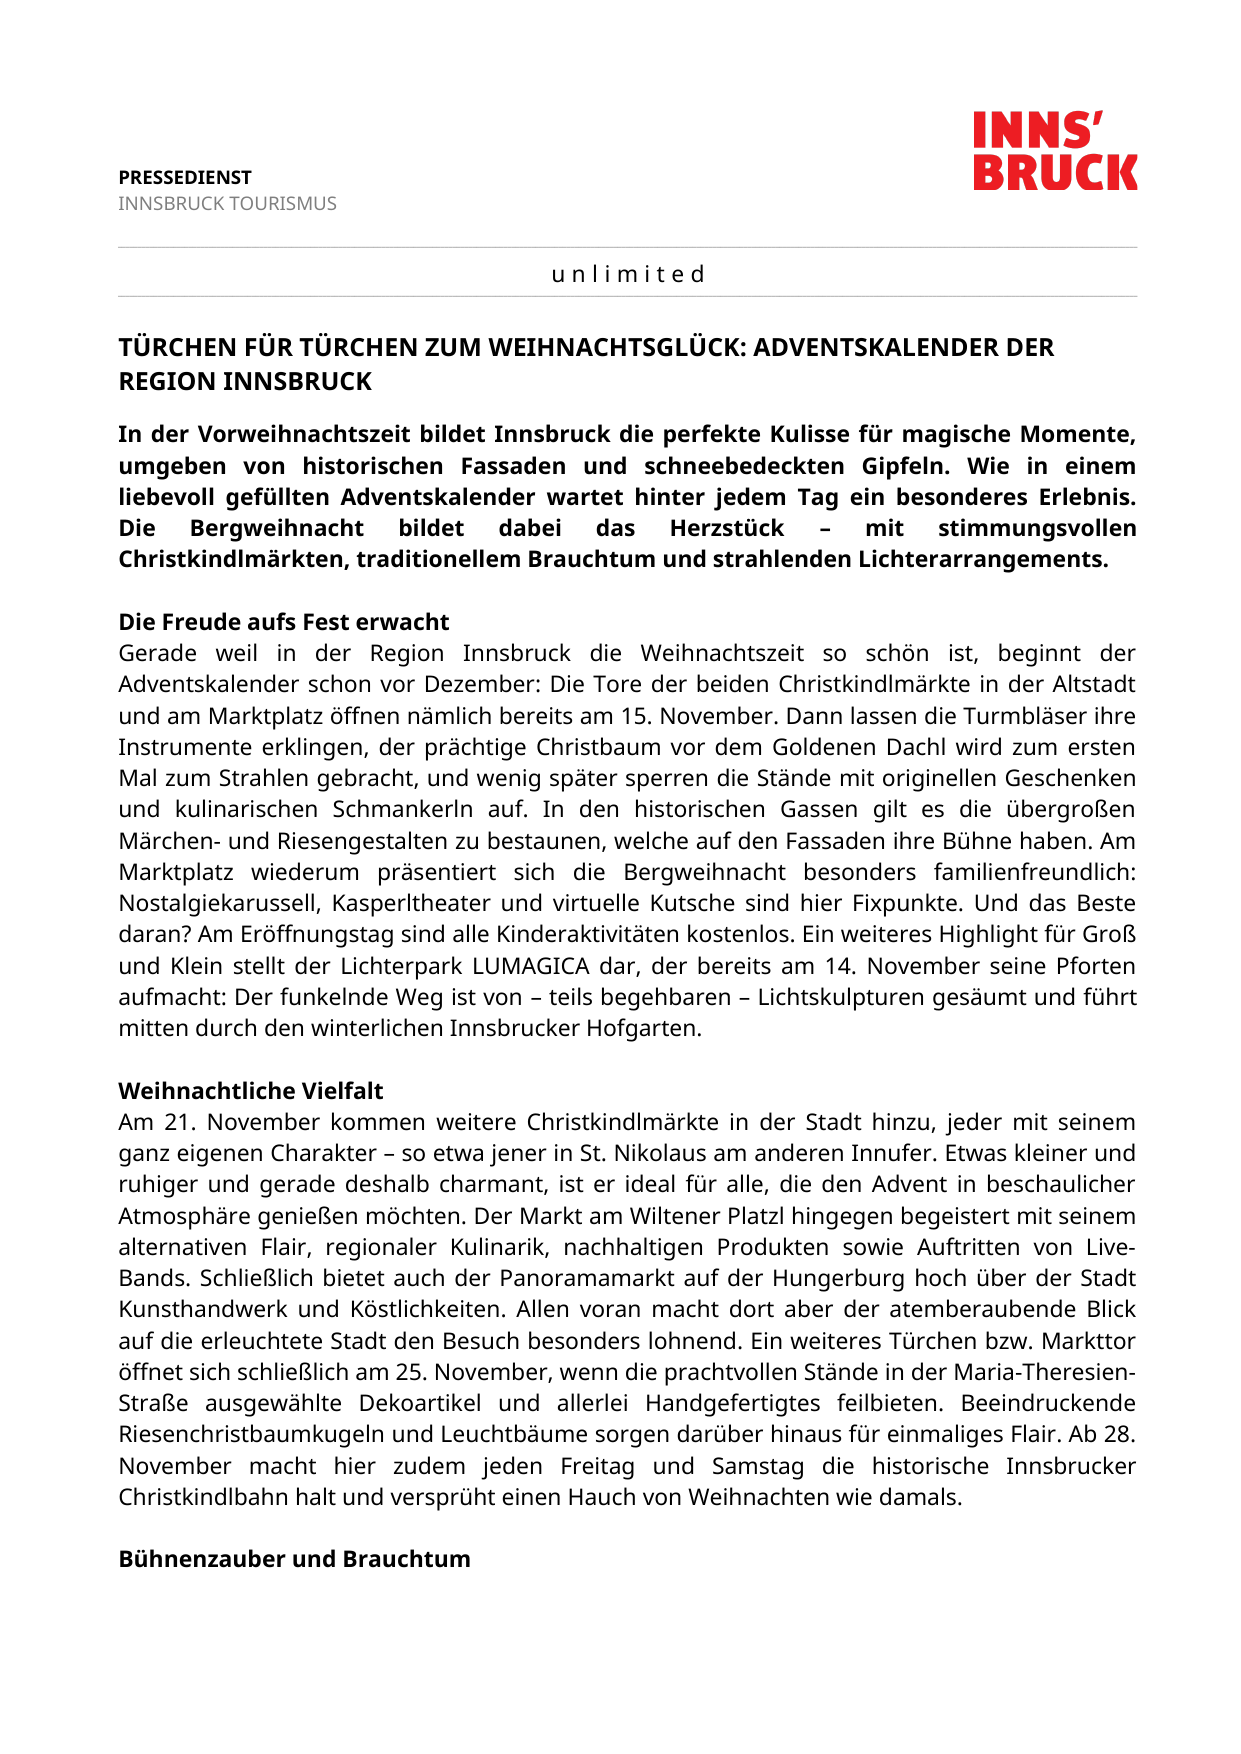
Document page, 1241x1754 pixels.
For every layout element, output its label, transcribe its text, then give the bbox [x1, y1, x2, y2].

text In der Vorweihnachtszeit bildet Innsbruck die perfekte Kulisse für magische Momente, umgeben von historischen Fassaden und schneebedeckten Gipfeln. Wie in einem liebevoll gefüllten Adventskalender wartet hinter jedem Tag ein besonderes Erlebnis. Die Bergweihnacht bildet dabei das Herzstück – mit stimmungsvollen Christkindlmärkten, traditionellem Brauchtum und strahlenden Lichterarrangements. [118, 418, 1137, 574]
text Weihnachtliche Vielfalt [118, 1074, 1137, 1106]
text Bühnenzauber und Brauchtum [118, 1543, 1137, 1574]
text Türchen für Türchen zum Weihnachtsglück: Adventskalender der Region Innsbruck [118, 329, 1137, 397]
text Am 21. November kommen weitere Christkindlmärkte in der Stadt hinzu, jeder mit seinem ganz eigenen Charakter – so etwa jener in St. Nikolaus am anderen Innufer. Etwas kleiner und ruhiger und gerade deshalb charmant, ist er ideal für alle, die den Advent in beschaulicher Atmosphäre genießen möchten. Der Markt am Wiltener Platzl hingegen begeistert mit seinem alternativen Flair, regionaler Kulinarik, nachhaltigen Produkten sowie Auftritten von Live-Bands. Schließlich bietet auch der Panoramamarkt auf der Hungerburg hoch über der Stadt Kunsthandwerk und Köstlichkeiten. Allen voran macht dort aber der atemberaubende Blick auf die erleuchtete Stadt den Besuch besonders lohnend. Ein weiteres Türchen bzw. Markttor öffnet sich schließlich am 25. November, wenn die prachtvollen Stände in der Maria-Theresien-Straße ausgewählte Dekoartikel und allerlei Handgefertigtes feilbieten. Beeindruckende Riesenchristbaumkugeln und Leuchtbäume sorgen darüber hinaus für einmaliges Flair. Ab 28. November macht hier zudem jeden Freitag und Samstag die historische Innsbrucker Christkindlbahn halt und versprüht einen Hauch von Weihnachten wie damals. [118, 1106, 1137, 1512]
text Die Freude aufs Fest erwacht [118, 606, 1137, 637]
text Gerade weil in der Region Innsbruck die Weihnachtszeit so schön ist, beginnt der Adventskalender schon vor Dezember: Die Tore der beiden Christkindlmärkte in der Altstadt und am Marktplatz öffnen nämlich bereits am 15. November. Dann lassen die Turmbläser ihre Instrumente erklingen, der prächtige Christbaum vor dem Goldenen Dachl wird zum ersten Mal zum Strahlen gebracht, und wenig später sperren die Stände mit originellen Geschenken und kulinarischen Schmankerln auf. In den historischen Gassen gilt es die übergroßen Märchen- und Riesengestalten zu bestaunen, welche auf den Fassaden ihre Bühne haben. Am Marktplatz wiederum präsentiert sich die Bergweihnacht besonders familienfreundlich: Nostalgiekarussell, Kasperltheater und virtuelle Kutsche sind hier Fixpunkte. Und das Beste daran? Am Eröffnungstag sind alle Kinderaktivitäten kostenlos. Ein weiteres Highlight für Groß und Klein stellt der Lichterpark LUMAGICA dar, der bereits am 14. November seine Pforten aufmacht: Der funkelnde Weg ist von – teils begehbaren – Lichtskulpturen gesäumt und führt mitten durch den winterlichen Innsbrucker Hofgarten. [118, 637, 1137, 1043]
